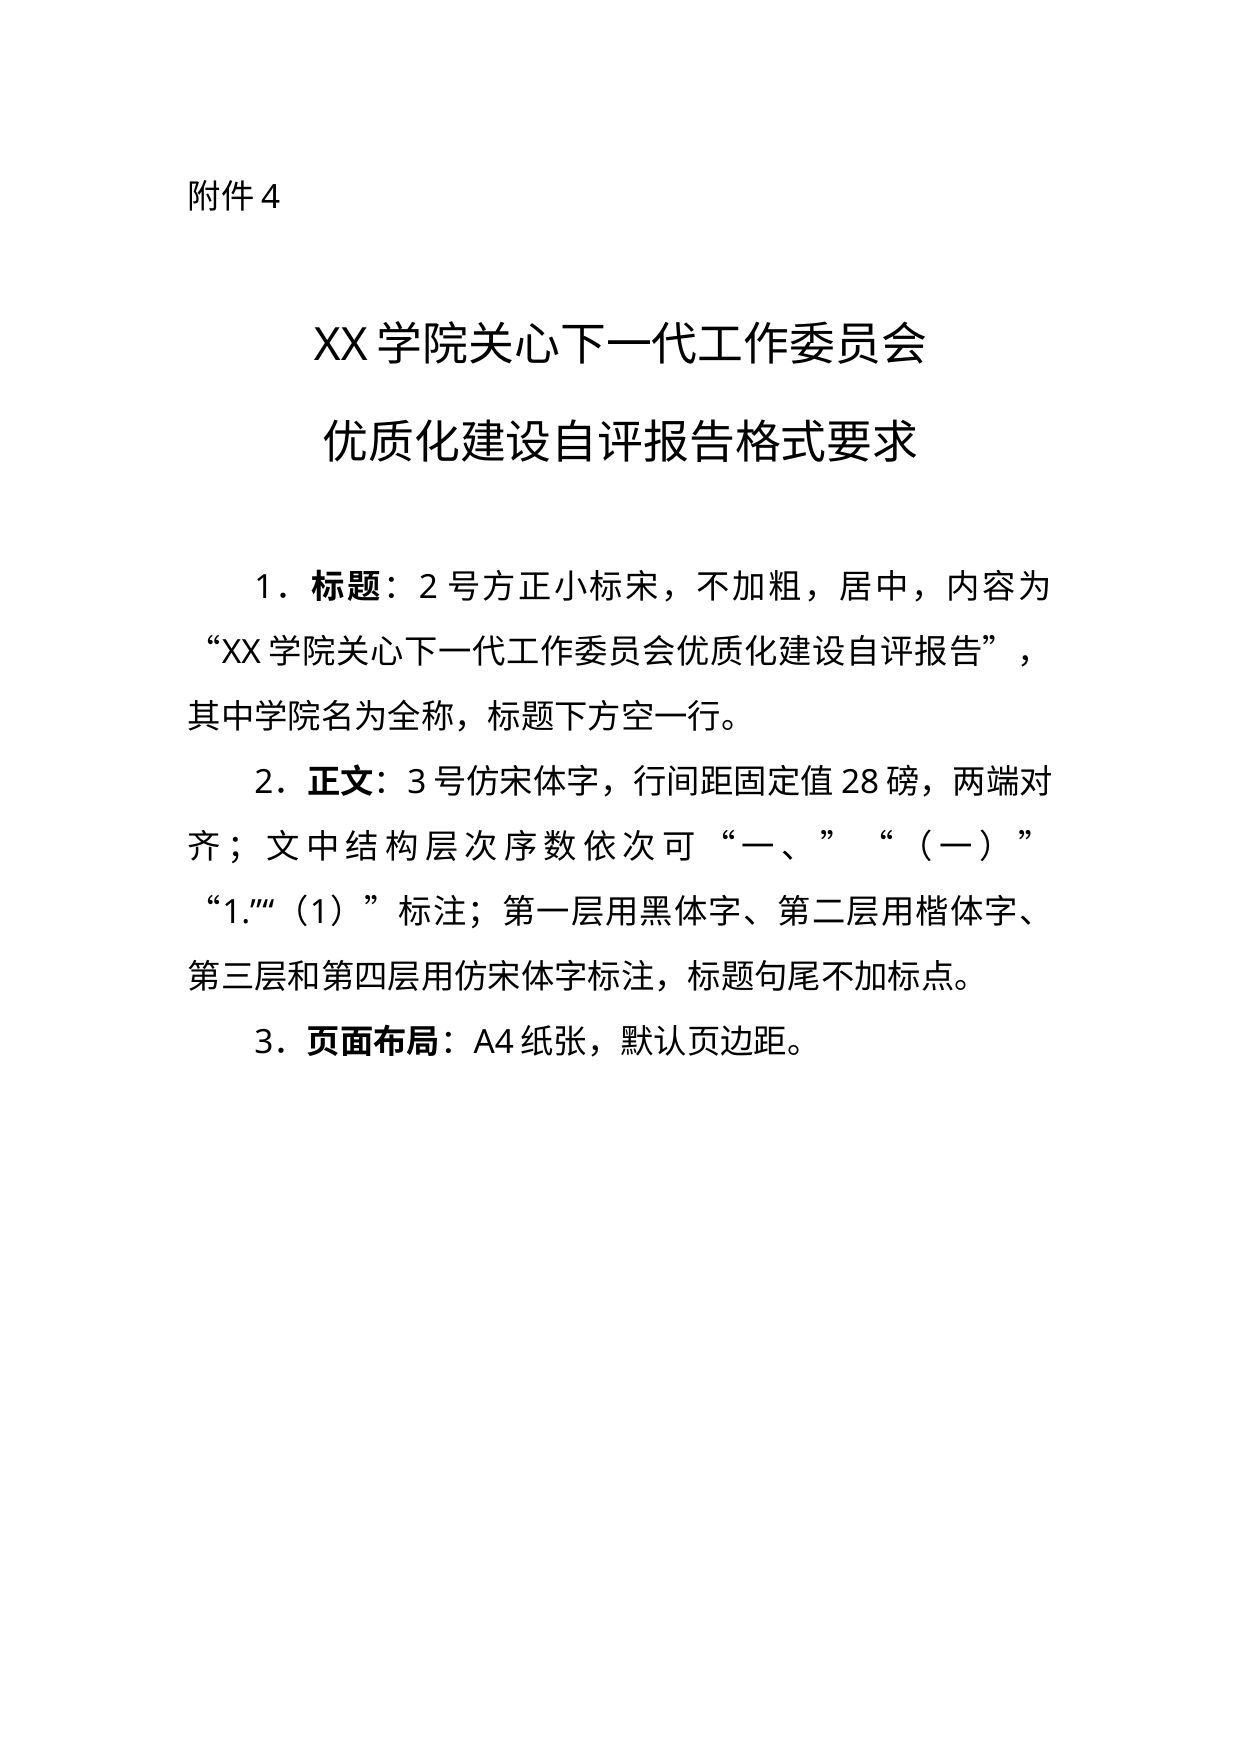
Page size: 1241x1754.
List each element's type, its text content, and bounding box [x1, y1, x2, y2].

text 1．标题：2号方正小标宋，不加粗，居中，内容为“XX学院关心下一代工作委员会优质化建设自评报告”，其中学院名为全称，标题下方空一行。 [187, 552, 1053, 747]
text 2．正文：3号仿宋体字，行间距固定值28磅，两端对齐；文中结构层次序数依次可“一、”“（一）”“1.”“（1）”标注；第一层用黑体字、第二层用楷体字、第三层和第四层用仿宋体字标注，标题句尾不加标点。 [187, 747, 1053, 1007]
text XX学院关心下一代工作委员会 [187, 292, 1053, 389]
text 附件4 [187, 162, 1053, 227]
text 3．页面布局：A4纸张，默认页边距。 [187, 1007, 1053, 1072]
text 优质化建设自评报告格式要求 [187, 389, 1053, 487]
